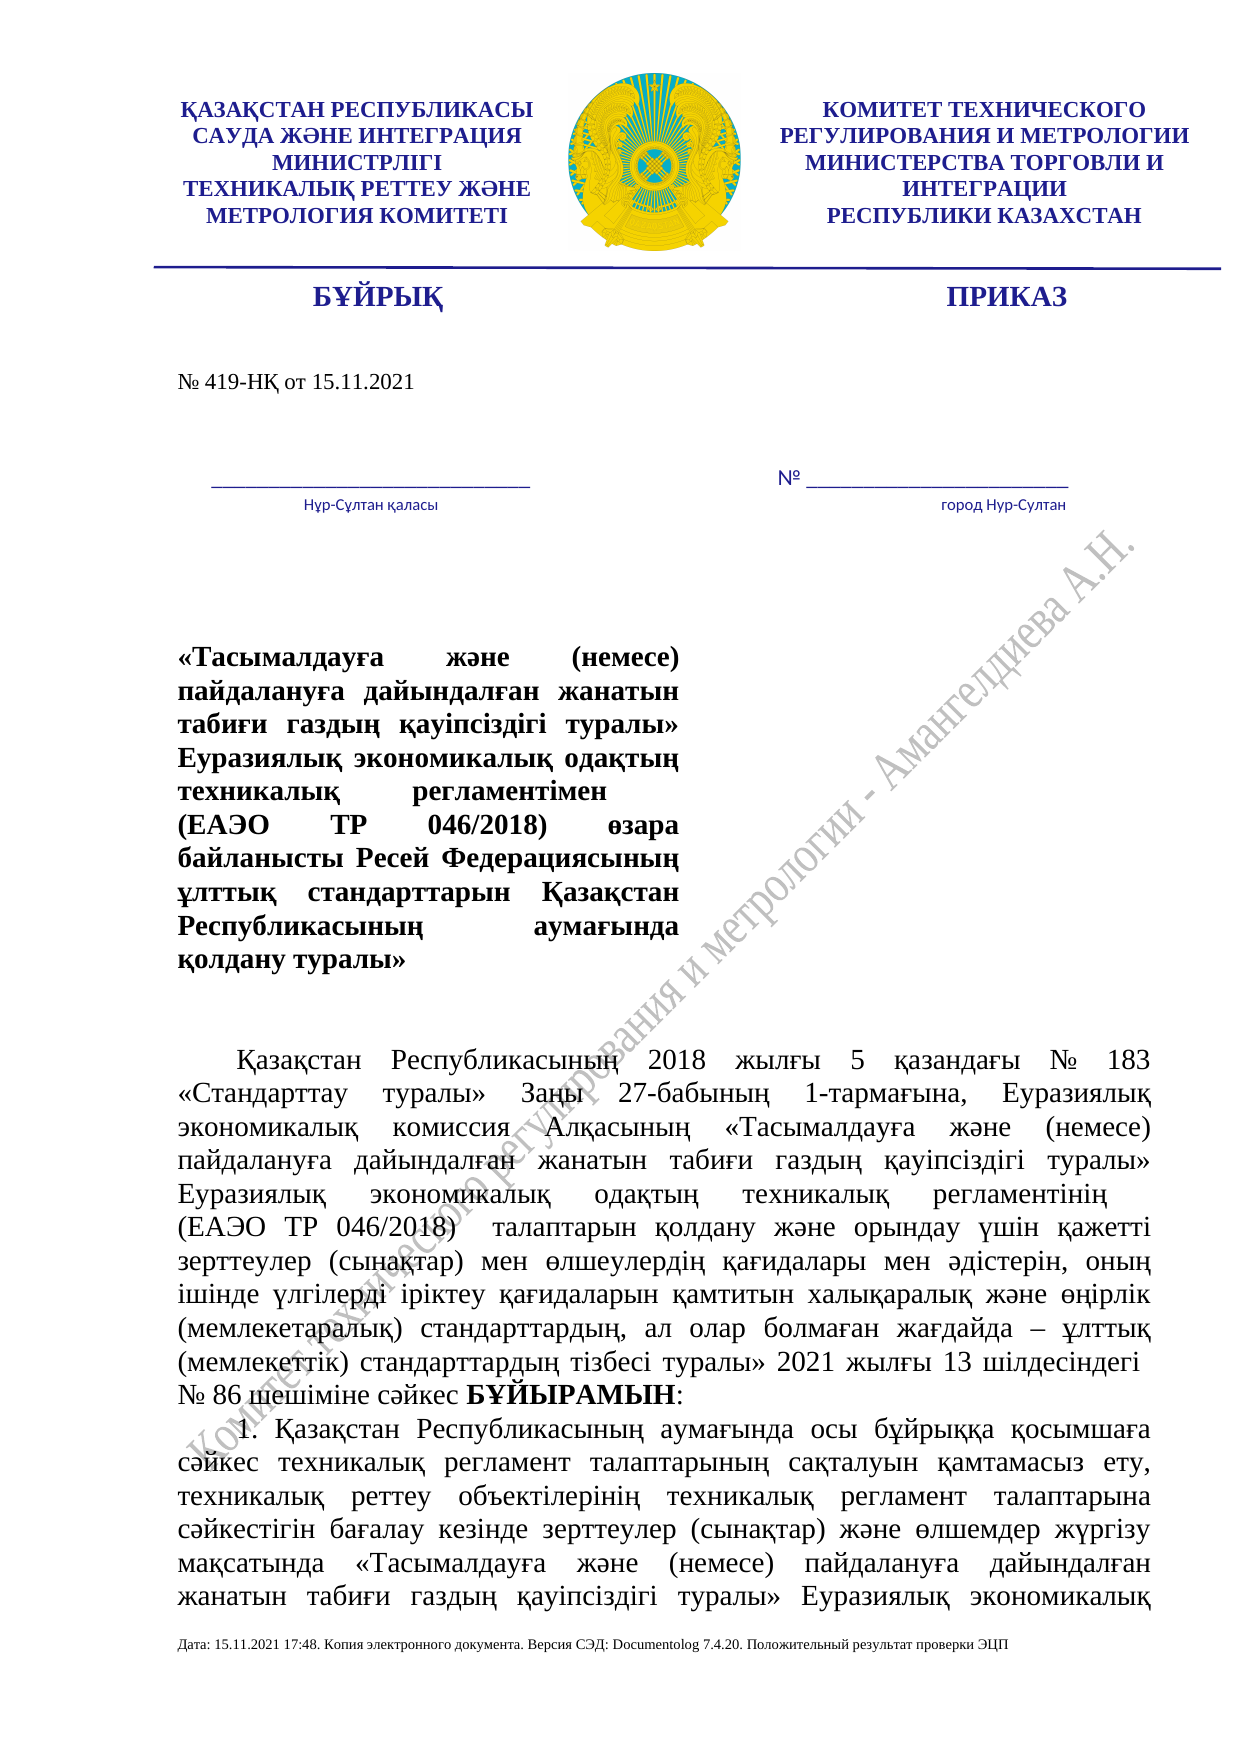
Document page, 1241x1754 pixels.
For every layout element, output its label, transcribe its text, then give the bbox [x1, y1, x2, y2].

text «Тасымалдауға және (немесе) пайдалануға дайындалған жанатын табиғи газдың қауіпсіздігі туралы» Еуразиялық экономикалық одақтың техникалық регламентімен (ЕАЭО ТР 046/2018) өзара байланысты Ресей Федерациясының ұлттық стандарттарын Қазақстан Республикасының аумағында қолдану туралы» [177, 639, 679, 975]
picture [568, 73, 741, 251]
text ____________________________ № _______________________ Нұр-Сұлтан қаласы город Нур-Султан [177, 463, 1152, 515]
text № 419-НҚ от 15.11.2021 [177, 368, 1152, 394]
text Қазақстан Республикасының 2018 жылғы 5 қазандағы № 183 «Стандарттау туралы» Заңы 27-бабының 1-тармағына, Еуразиялық экономикалық комиссия Алқасының «Тасымалдауға және (немесе) пайдалануға дайындалған жанатын табиғи газдың қауіпсіздігі туралы» Еуразиялық экономикалық одақтың техникалық регламентінің (ЕАЭО ТР 046/2018) талаптарын қолдану және орындау үшін қажетті зерттеулер (сынақтар) мен өлшеулердің қағидалары мен әдістерін, оның ішінде үлгілерді іріктеу қағидаларын қамтитын халықаралық және өңірлік (мемлекетаралық) стандарттардың, ал олар болмаған жағдайда – ұлттық (мемлекеттік) стандарттардың тізбесі туралы» 2021 жылғы 13 шілдесіндегі № 86 шешіміне сәйкес БҰЙЫРАМЫН: [177, 1042, 1152, 1411]
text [177, 1411, 1152, 1612]
